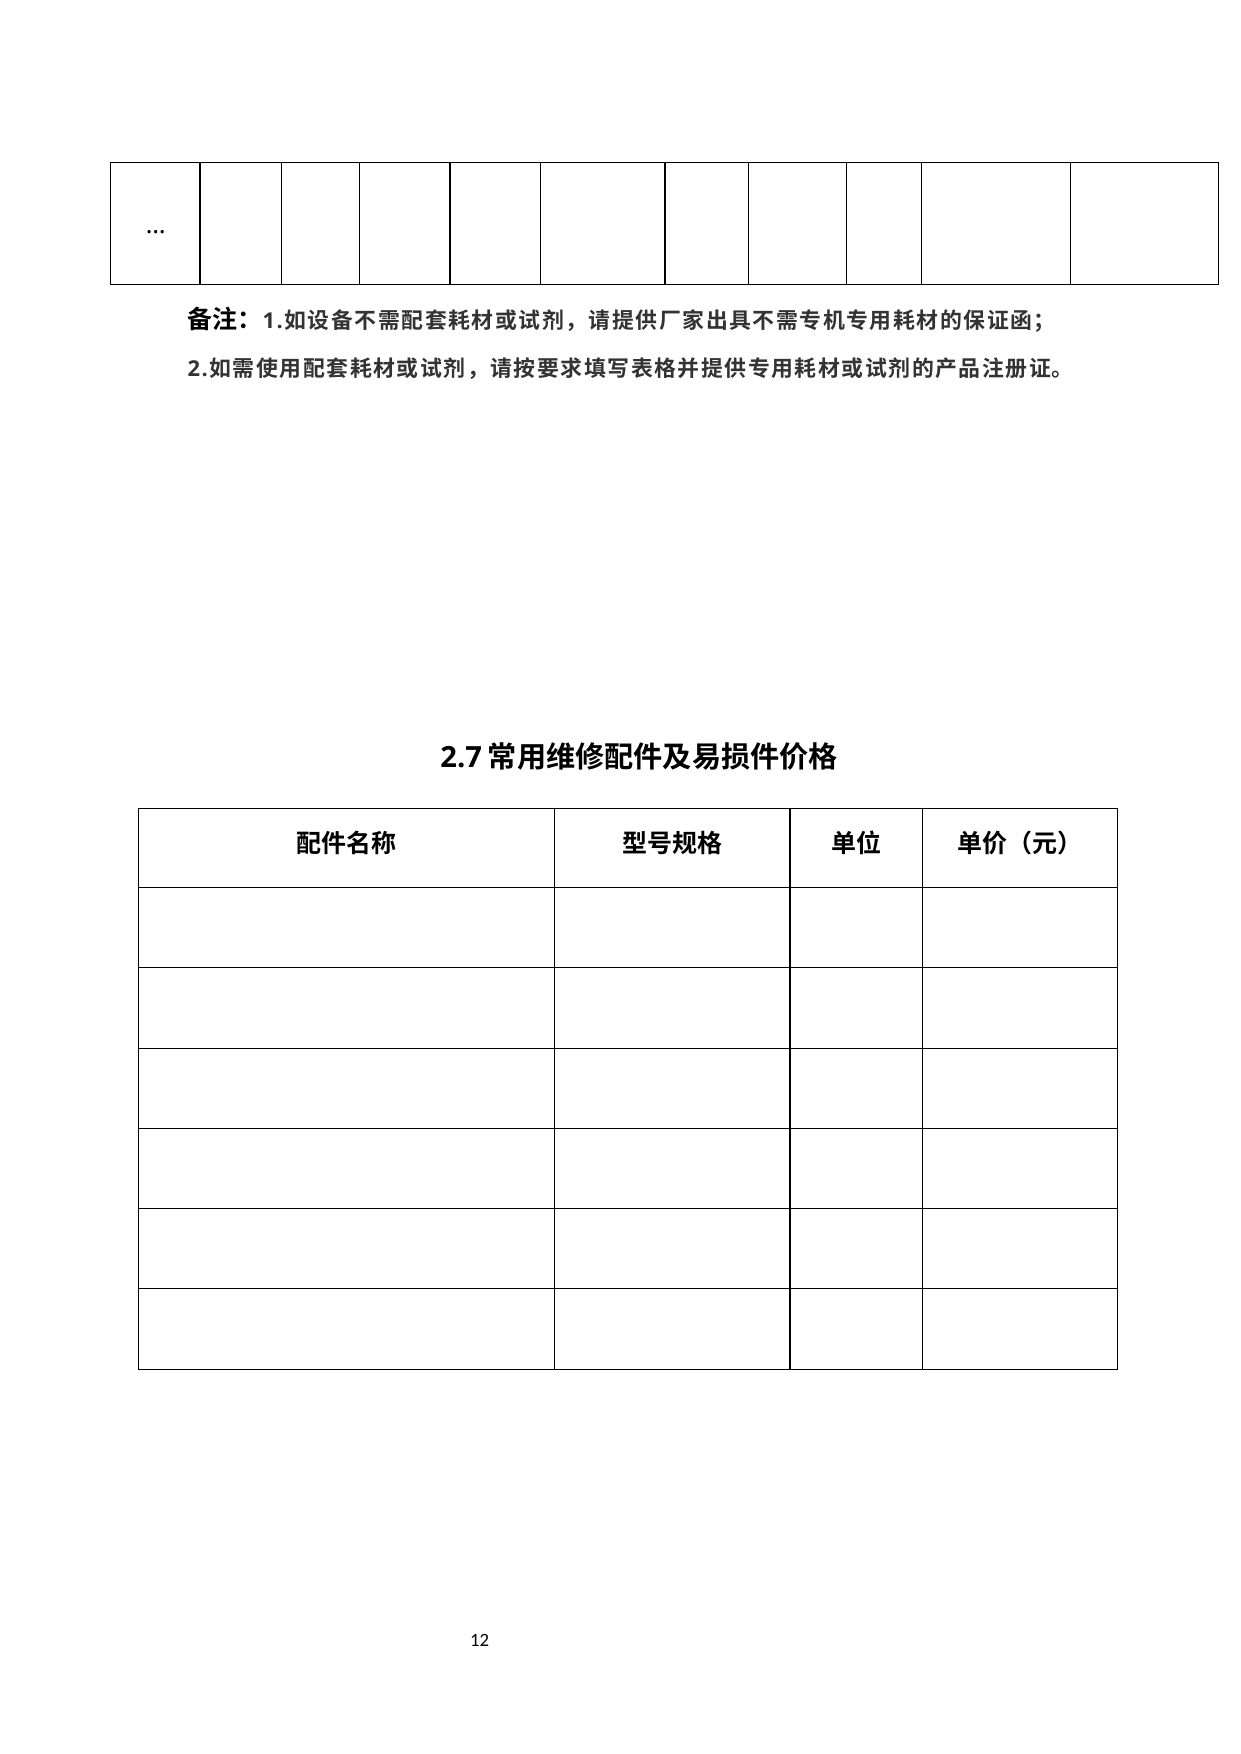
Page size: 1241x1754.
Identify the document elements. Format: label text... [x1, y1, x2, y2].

table_header 单价（元） [923, 809, 1117, 887]
table_cell [791, 1209, 922, 1288]
table_cell [923, 1289, 1117, 1369]
table_cell [139, 968, 554, 1047]
table_cell [360, 163, 449, 284]
table_cell [791, 888, 922, 967]
table_cell [923, 1209, 1117, 1288]
table_header 单位 [791, 809, 922, 887]
table_header 型号规格 [555, 809, 789, 887]
table_cell [555, 1129, 789, 1208]
table_cell [666, 163, 748, 284]
table_cell … [111, 163, 199, 284]
table_cell [139, 888, 554, 967]
table_cell [139, 1209, 554, 1288]
table_cell [451, 163, 540, 284]
table_cell [201, 163, 281, 284]
table_cell [139, 1289, 554, 1369]
table_cell [791, 968, 922, 1047]
table_cell [555, 968, 789, 1047]
text 2.如需使用配套耗材或试剂，请按要求填写表格并提供专用耗材或试剂的产品注册证。 [187, 350, 1053, 383]
table_header 配件名称 [139, 809, 554, 887]
table_cell [1071, 163, 1218, 284]
table_cell [923, 1129, 1117, 1208]
table_cell [791, 1289, 922, 1369]
text 备注：1.如设备不需配套耗材或试剂，请提供厂家出具不需专机专用耗材的保证函； [187, 285, 1053, 350]
table_cell [555, 1289, 789, 1369]
table_cell [791, 1129, 922, 1208]
table_cell [923, 1049, 1117, 1128]
table_cell [923, 888, 1117, 967]
table_cell [139, 1049, 554, 1128]
table_cell [282, 163, 359, 284]
table_cell [555, 1209, 789, 1288]
table_cell [541, 163, 664, 284]
table_cell [791, 1049, 922, 1128]
table_cell [555, 888, 789, 967]
table_cell [923, 968, 1117, 1047]
table_cell [555, 1049, 789, 1128]
text 2.7常用维修配件及易损件价格 [225, 722, 1053, 787]
table_cell [749, 163, 846, 284]
table_cell [139, 1129, 554, 1208]
table_cell [922, 163, 1070, 284]
table_cell [847, 163, 921, 284]
